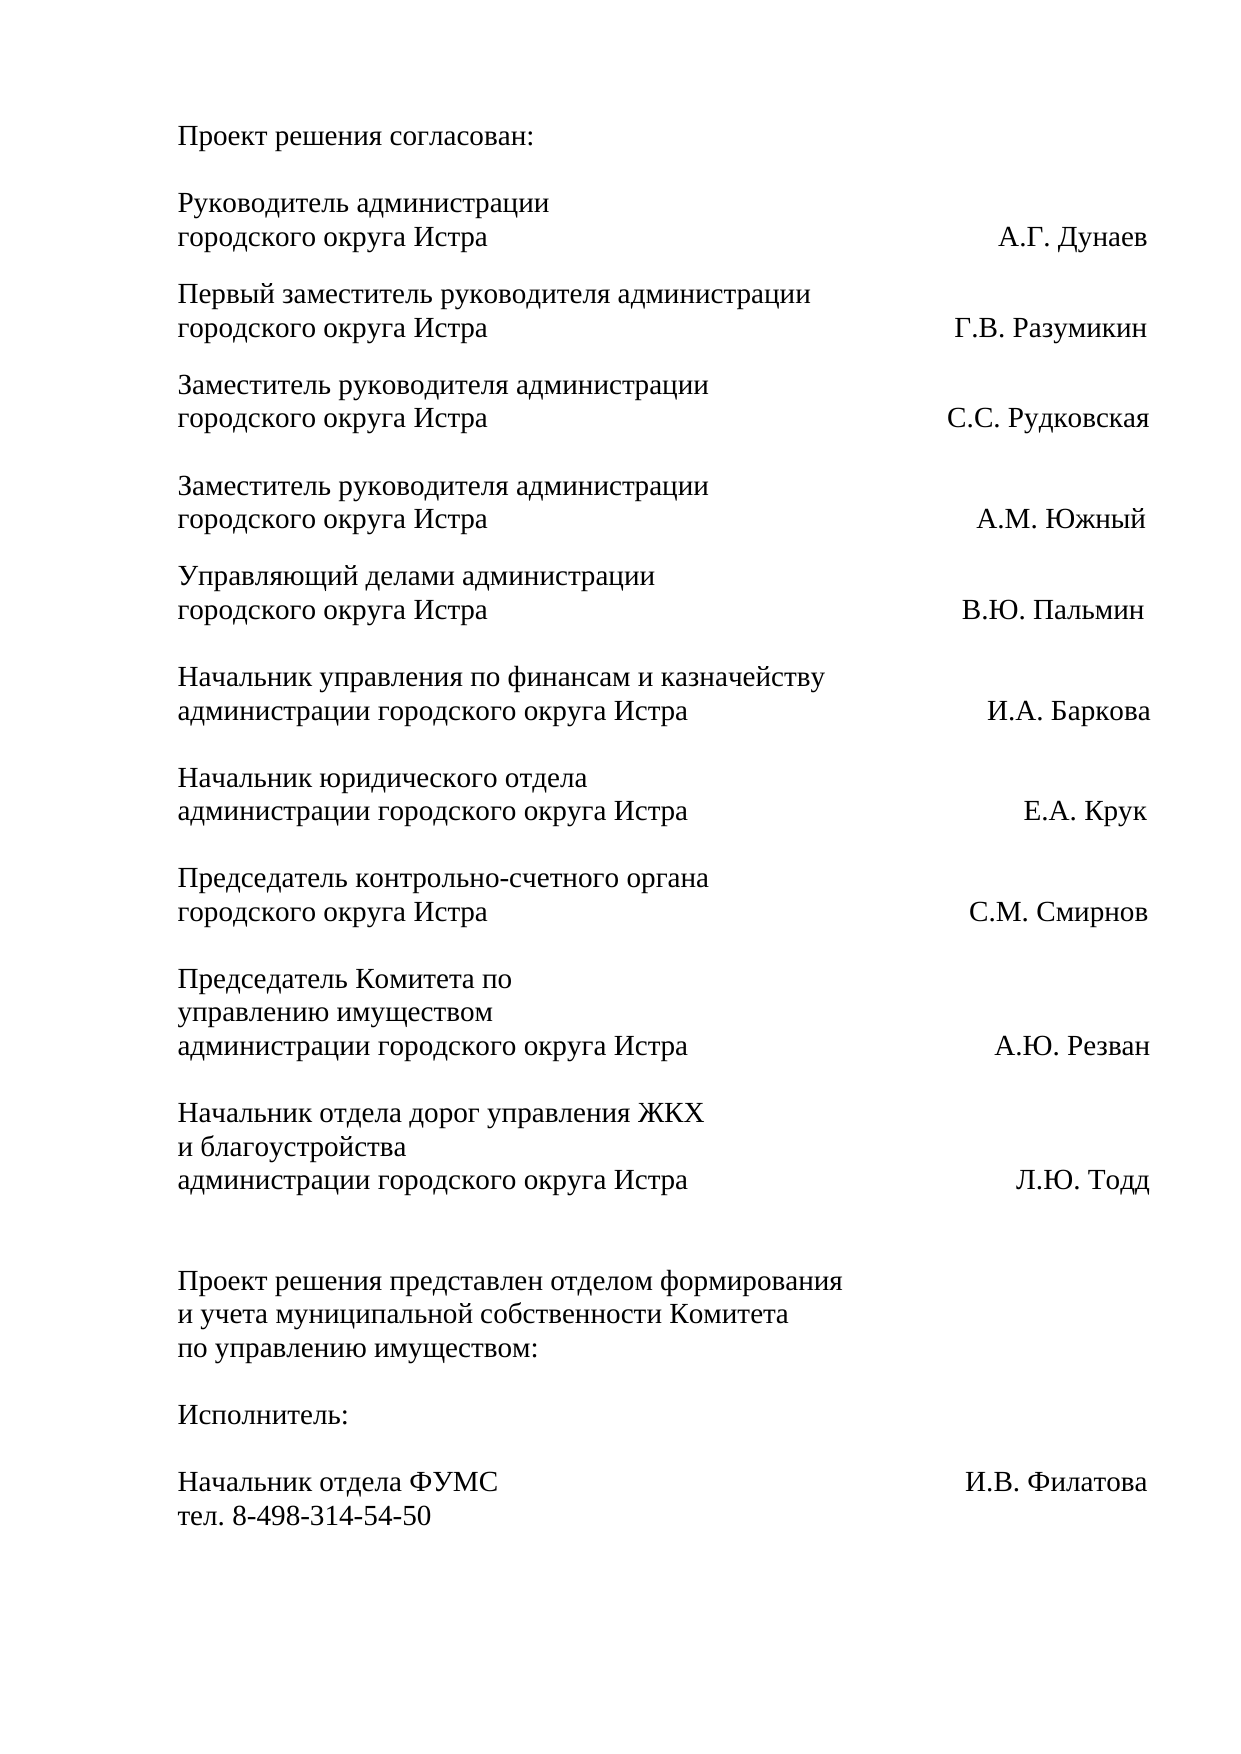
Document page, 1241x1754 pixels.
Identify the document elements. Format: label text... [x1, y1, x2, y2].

text Проект решения согласован: [177, 118, 1152, 152]
text городского округа Истра С.С. Рудковская [177, 401, 1152, 434]
text тел. 8-498-314-54-50 [177, 1498, 1152, 1531]
text администрации городского округа Истра Л.Ю. Тодд [177, 1162, 1152, 1196]
text городского округа Истра А.Г. Дунаев [177, 219, 1152, 252]
text Начальник управления по финансам и казначейству [177, 659, 1152, 693]
text Управляющий делами администрации [177, 558, 1152, 592]
text администрации городского округа Истра А.Ю. Резван [177, 1028, 1152, 1062]
text Начальник отдела дорог управления ЖКХ [177, 1095, 1152, 1129]
text городского округа Истра С.М. Смирнов [177, 894, 1152, 927]
text управлению имуществом [177, 994, 1152, 1028]
text Исполнитель: [177, 1397, 1152, 1431]
text Заместитель руководителя администрации [177, 367, 1152, 401]
text Руководитель администрации [177, 185, 1152, 219]
text Проект решения представлен отделом формирования [177, 1263, 1152, 1296]
text Начальник юридического отдела [177, 760, 1152, 793]
text городского округа Истра Г.В. Разумикин [177, 310, 1152, 343]
text и учета муниципальной собственности Комитета [177, 1296, 1152, 1330]
text Первый заместитель руководителя администрации [177, 276, 1152, 310]
text Председатель контрольно-счетного органа [177, 860, 1152, 894]
text администрации городского округа Истра Е.А. Крук [177, 793, 1152, 827]
text Начальник отдела ФУМС И.В. Филатова [177, 1464, 1152, 1498]
text городского округа Истра В.Ю. Пальмин [177, 592, 1152, 626]
text и благоустройства [177, 1129, 1152, 1162]
text администрации городского округа Истра И.А. Баркова [177, 693, 1152, 726]
text Председатель Комитета по [177, 961, 1152, 994]
text городского округа Истра А.М. Южный [177, 501, 1152, 535]
text Заместитель руководителя администрации [177, 468, 1152, 501]
text по управлению имуществом: [177, 1330, 1152, 1363]
